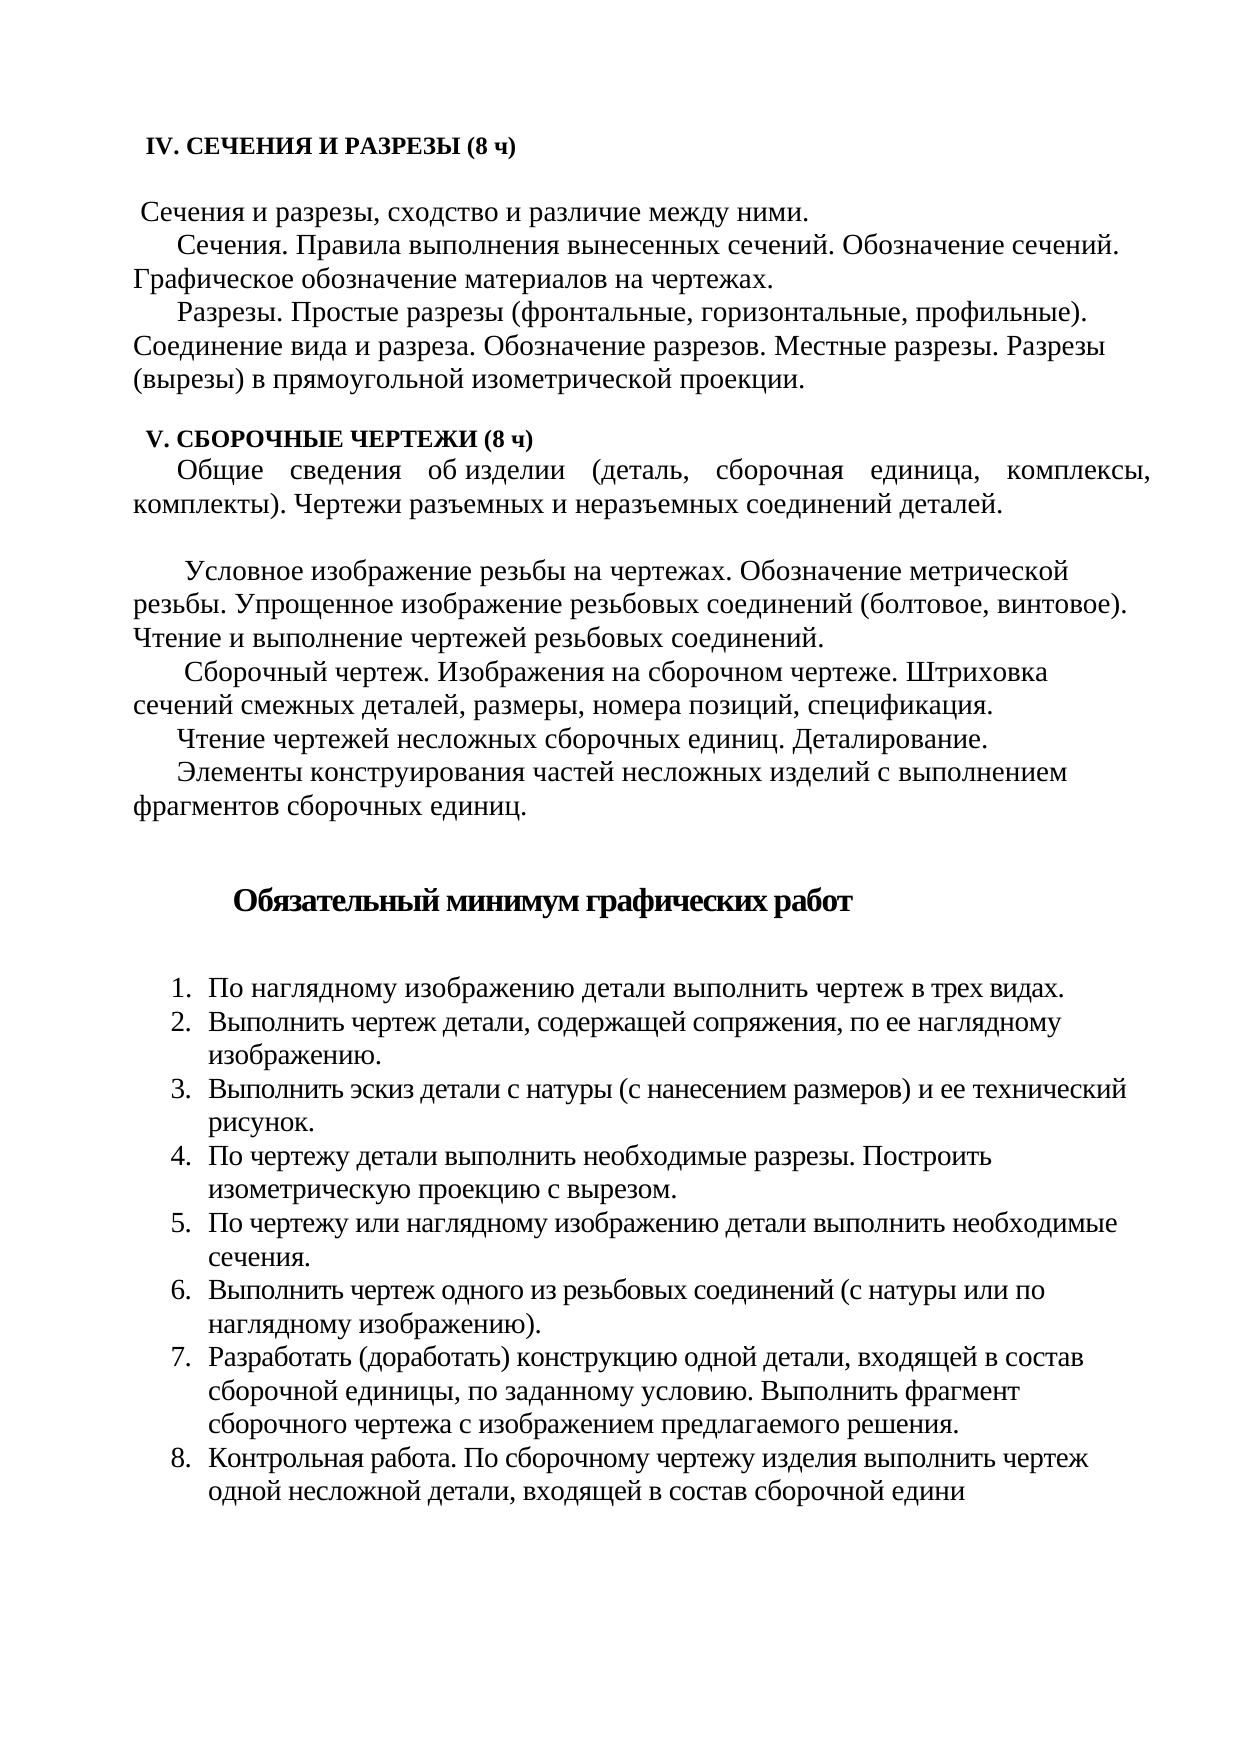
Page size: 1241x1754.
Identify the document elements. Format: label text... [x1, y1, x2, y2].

list Разработать (доработать) конструкцию одной детали, входящей в состав сборочной единицы, по заданному условию. Выполнить фрагмент сборочного чертежа с изображением предлагаемого решения. [170, 1339, 1152, 1440]
text Общие сведения об изделии (деталь, сборочная единица, комплексы, комплекты). Чертежи разъемных и неразъемных соединений деталей. [133, 452, 1152, 519]
list Выполнить чертеж детали, содержащей сопряжения, по ее наглядному изображению. [170, 1004, 1152, 1071]
text IV. СЕЧЕНИЯ И РАЗРЕЗЫ (8 ч) [133, 131, 1152, 160]
text Сечения. Правила выполнения вынесенных сечений. Обозначение сечений. Графическое обозначение материалов на чертежах. [133, 227, 1152, 294]
list По чертежу или наглядному изображению детали выполнить необходимые сечения. [170, 1205, 1152, 1272]
list Выполнить чертеж одного из резьбовых соединений (с натуры или по наглядному изображению). [170, 1272, 1152, 1339]
text Условное изображение резьбы на чертежах. Обозначение метрической резьбы. Упрощенное изображение резьбовых соединений (болтовое, винтовое). Чтение и выполнение чертежей резьбовых соединений. [133, 553, 1152, 654]
list Контрольная работа. По сборочному чертежу изделия выполнить чертеж одной несложной детали, входящей в состав сборочной едини [170, 1440, 1152, 1507]
text Элементы конструирования частей несложных изделий с выполнением фрагментов сборочных единиц. [133, 754, 1152, 821]
text Сборочный чертеж. Изображения на сборочном чертеже. Штриховка сечений смежных деталей, размеры, номера позиций, спецификация. [133, 654, 1152, 721]
text Обязательный минимум графических работ [232, 881, 1152, 919]
list По наглядному изображению детали выполнить чертеж в трех видах. [170, 970, 1152, 1004]
text V. СБОРОЧНЫЕ ЧЕРТЕЖИ (8 ч) [133, 424, 1152, 452]
text Разрезы. Простые разрезы (фронтальные, горизонтальные, профильные). Соединение вида и разреза. Обозначение разрезов. Местные разрезы. Разрезы (вырезы) в прямоугольной изометрической проекции. [133, 294, 1152, 395]
text Чтение чертежей несложных сборочных единиц. Деталирование. [133, 721, 1152, 754]
text Сечения и разрезы, сходство и различие между ними. [133, 194, 1152, 227]
list Выполнить эскиз детали с натуры (с нанесением размеров) и ее технический рисунок. [170, 1071, 1152, 1138]
list По чертежу детали выполнить необходимые разрезы. Построить изометрическую проекцию с вырезом. [170, 1138, 1152, 1205]
